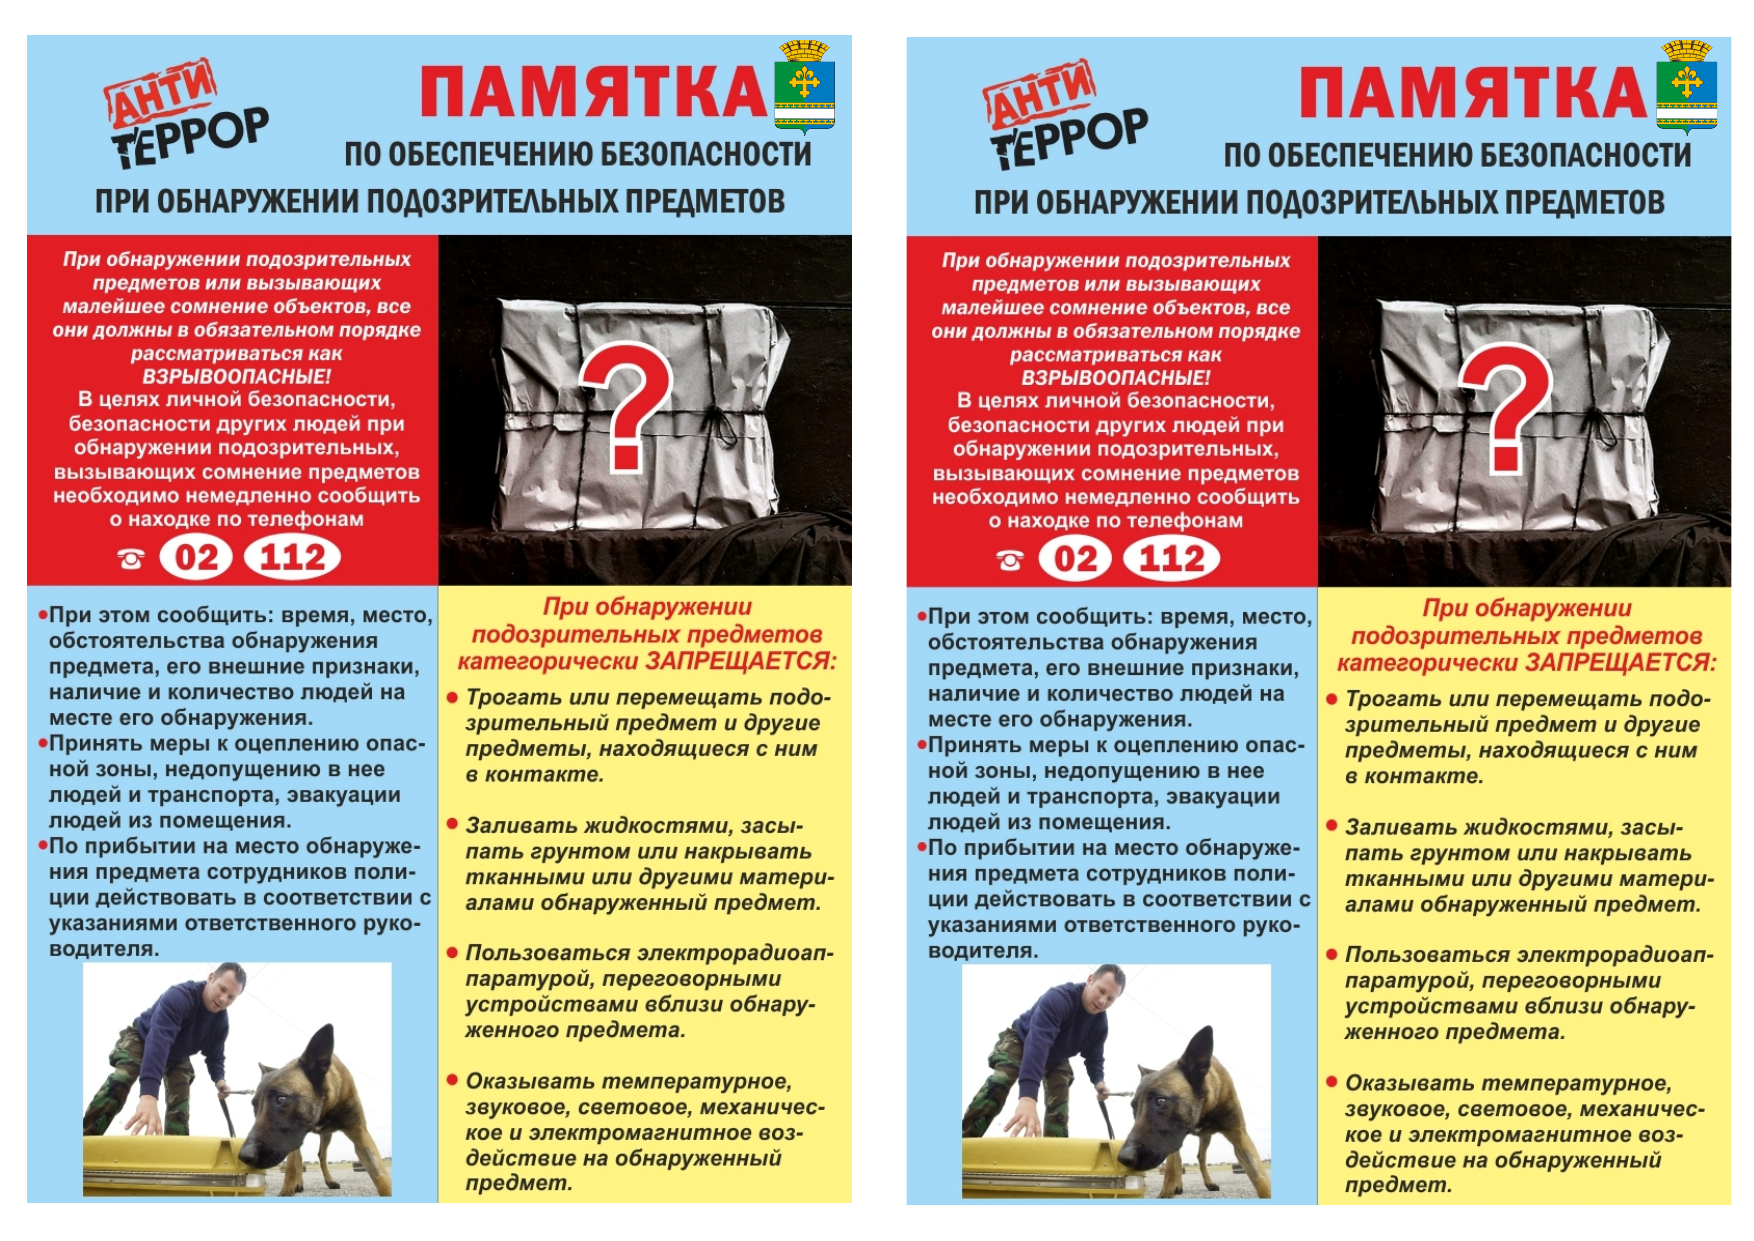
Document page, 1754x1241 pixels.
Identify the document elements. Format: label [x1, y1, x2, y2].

picture [27, 35, 852, 1203]
picture [906, 37, 1732, 1205]
